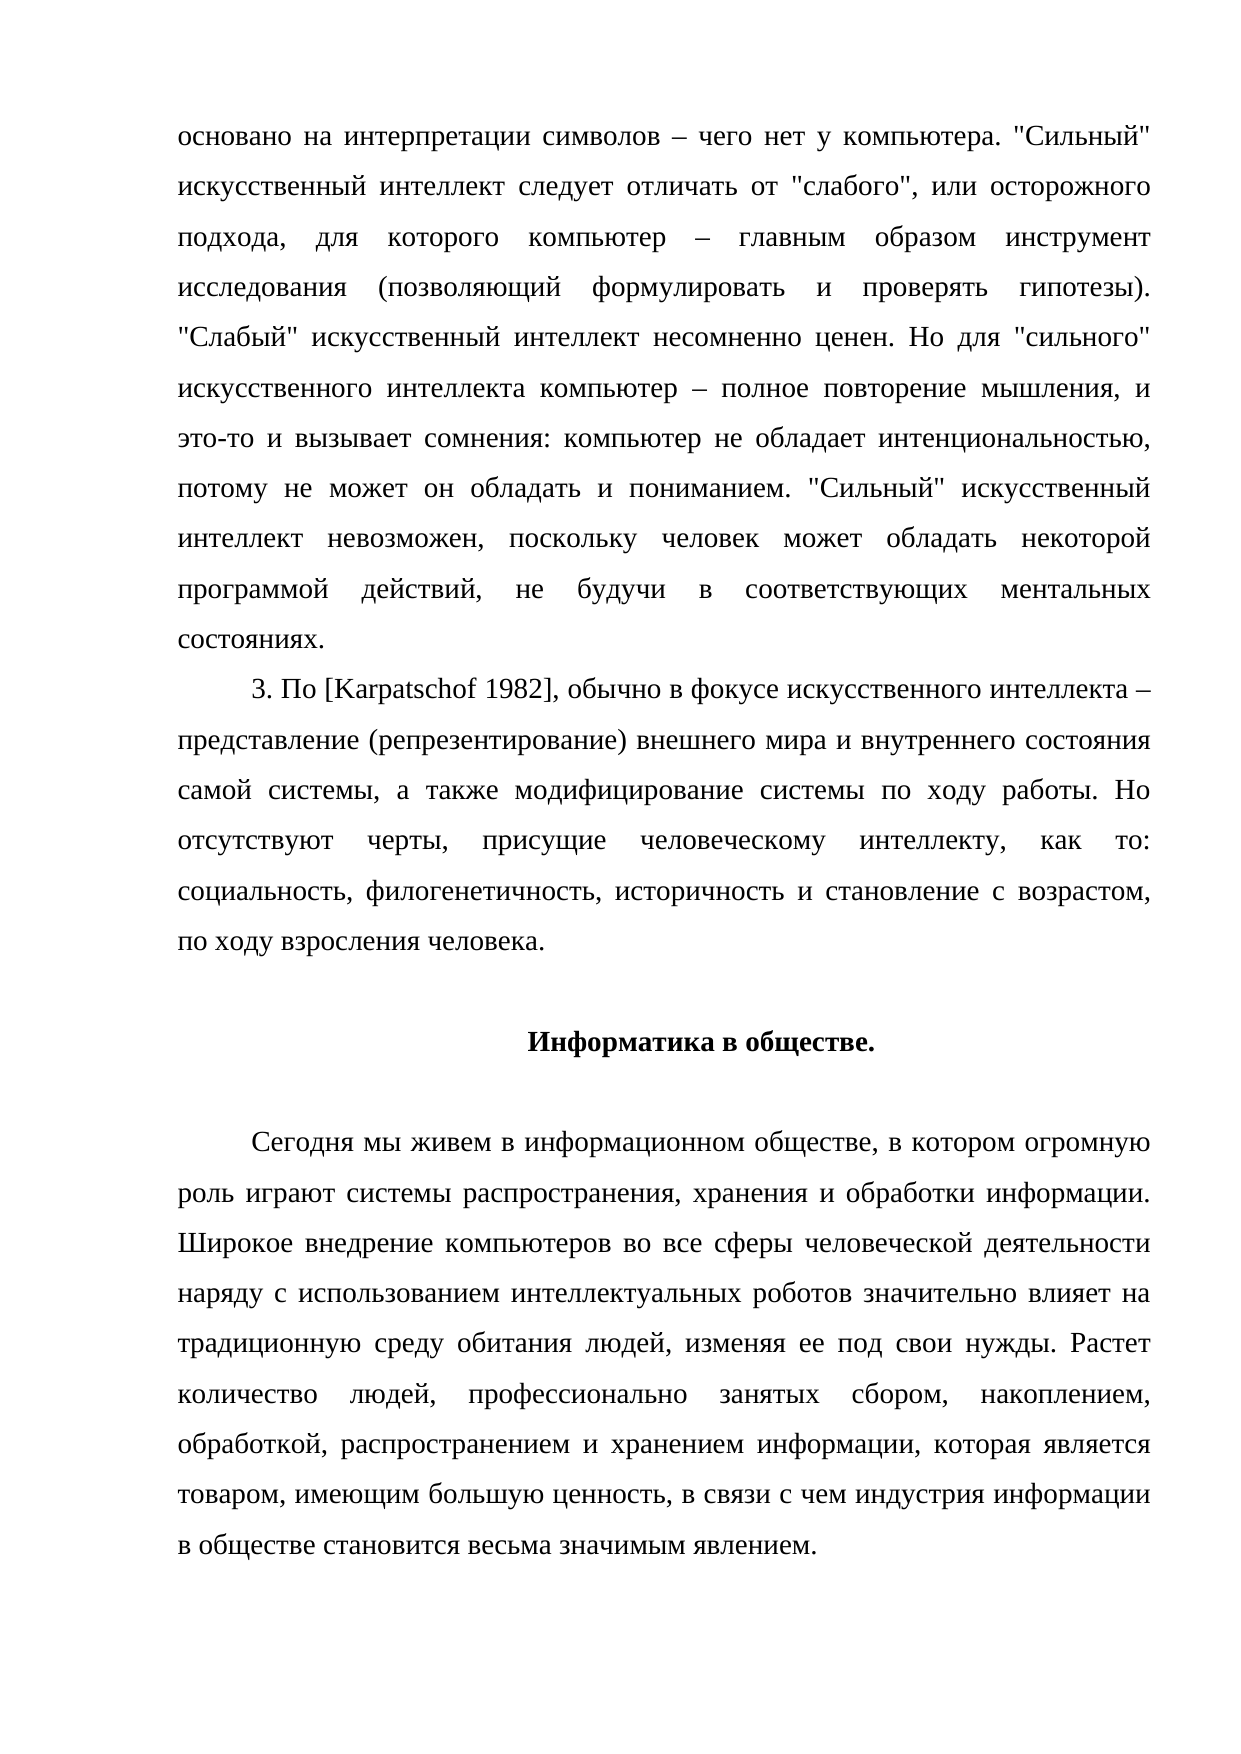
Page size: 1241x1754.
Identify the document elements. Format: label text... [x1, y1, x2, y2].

subtitle Информатика в обществе. [177, 1024, 1152, 1057]
text 3. По [Karpatschof 1982], обычно в фокусе искусственного интеллекта – представление (репрезентирование) внешнего мира и внутреннего состояния самой системы, а также модифицирование системы по ходу работы. Но отсутствуют черты, присущие человеческому интеллекту, как то: социальность, филогенетичность, историчность и становление с возрастом, по ходу взросления человека. [177, 672, 1152, 957]
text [177, 118, 1152, 655]
text Сегодня мы живем в информационном обществе, в котором огромную роль играют системы распространения, хранения и обработки информации. Широкое внедрение компьютеров во все сферы человеческой деятельности наряду с использованием интеллектуальных роботов значительно влияет на традиционную среду обитания людей, изменяя ее под свои нужды. Растет количество людей, профессионально занятых сбором, накоплением, обработкой, распространением и хранением информации, которая является товаром, имеющим большую ценность, в связи с чем индустрия информации в обществе становится весьма значимым явлением. [177, 1124, 1152, 1560]
